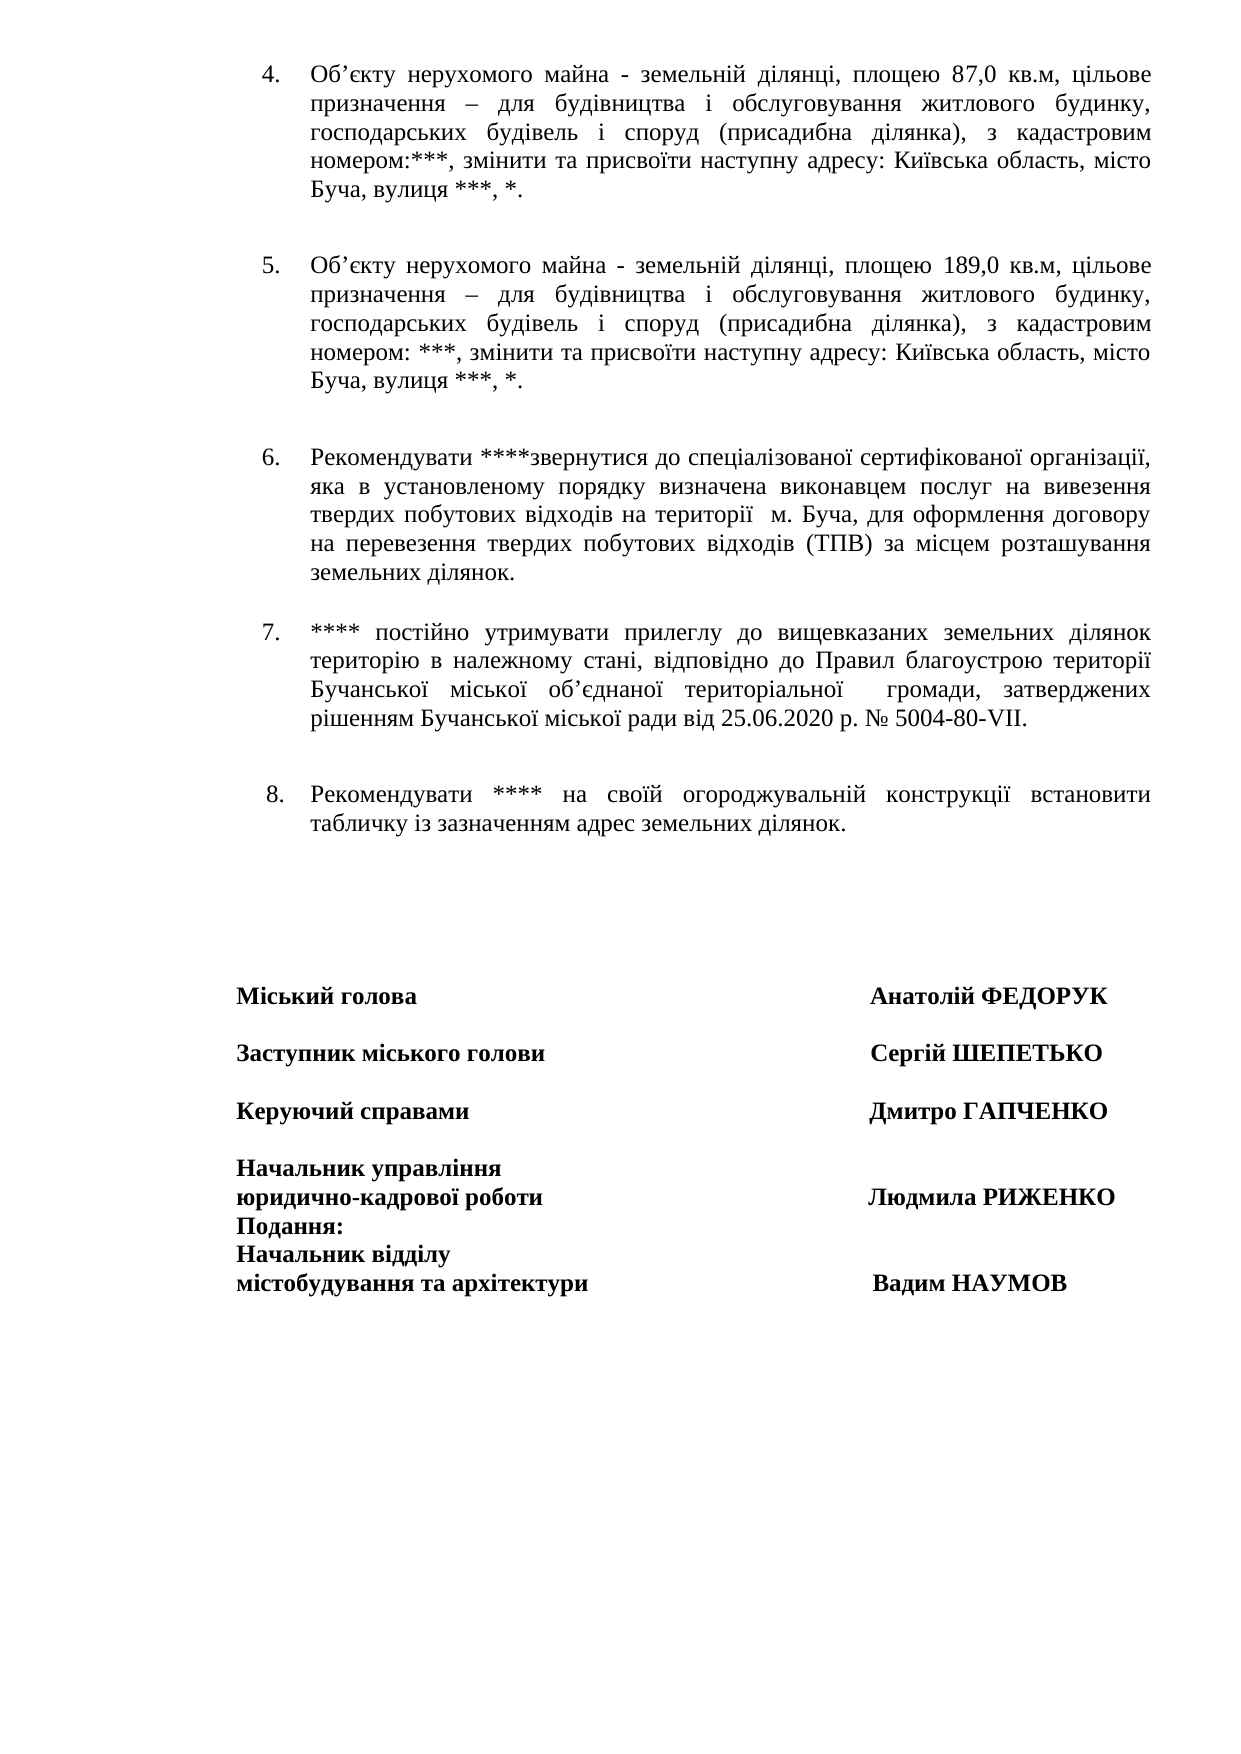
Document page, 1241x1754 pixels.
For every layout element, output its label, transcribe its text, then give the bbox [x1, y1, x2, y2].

text Начальник відділу [236, 1239, 1152, 1268]
list Рекомендувати ****звернутися до спеціалізованої сертифікованої організації, яка в установленому порядку визначена виконавцем послуг на вивезення твердих побутових відходів на території м. Буча, для оформлення договору на перевезення твердих побутових відходів (ТПВ) за місцем розташування земельних ділянок. [262, 442, 1152, 586]
list **** постійно утримувати прилеглу до вищевказаних земельних ділянок територію в належному стані, відповідно до Правил благоустрою території Бучанської міської об’єднаної територіальної громади, затверджених рішенням Бучанської міської ради від 25.06.2020 р. № 5004-80-VII. [262, 617, 1152, 732]
list Рекомендувати **** на своїй огороджувальній конструкції встановити табличку із зазначенням адрес земельних ділянок. [266, 779, 1152, 837]
text Начальник управління [236, 1153, 1152, 1182]
text містобудування та архітектури Вадим НАУМОВ [236, 1268, 1152, 1297]
text Заступник міського голови Сергій ШЕПЕТЬКО [236, 1038, 1152, 1067]
text Подання: [236, 1211, 1152, 1239]
list Об’єкту нерухомого майна - земельній ділянці, площею 189,0 кв.м, цільове призначення – для будівництва і обслуговування житлового будинку, господарських будівель і споруд (присадибна ділянка), з кадастровим номером: ***, змінити та присвоїти наступну адресу: Київська область, місто Буча, вулиця ***, *. [262, 251, 1152, 394]
text юридично-кадрової роботи Людмила РИЖЕНКО [236, 1182, 1152, 1211]
text Керуючий справами Дмитро ГАПЧЕНКО [236, 1096, 1152, 1124]
text Міський голова Анатолій ФЕДОРУК [236, 981, 1152, 1009]
